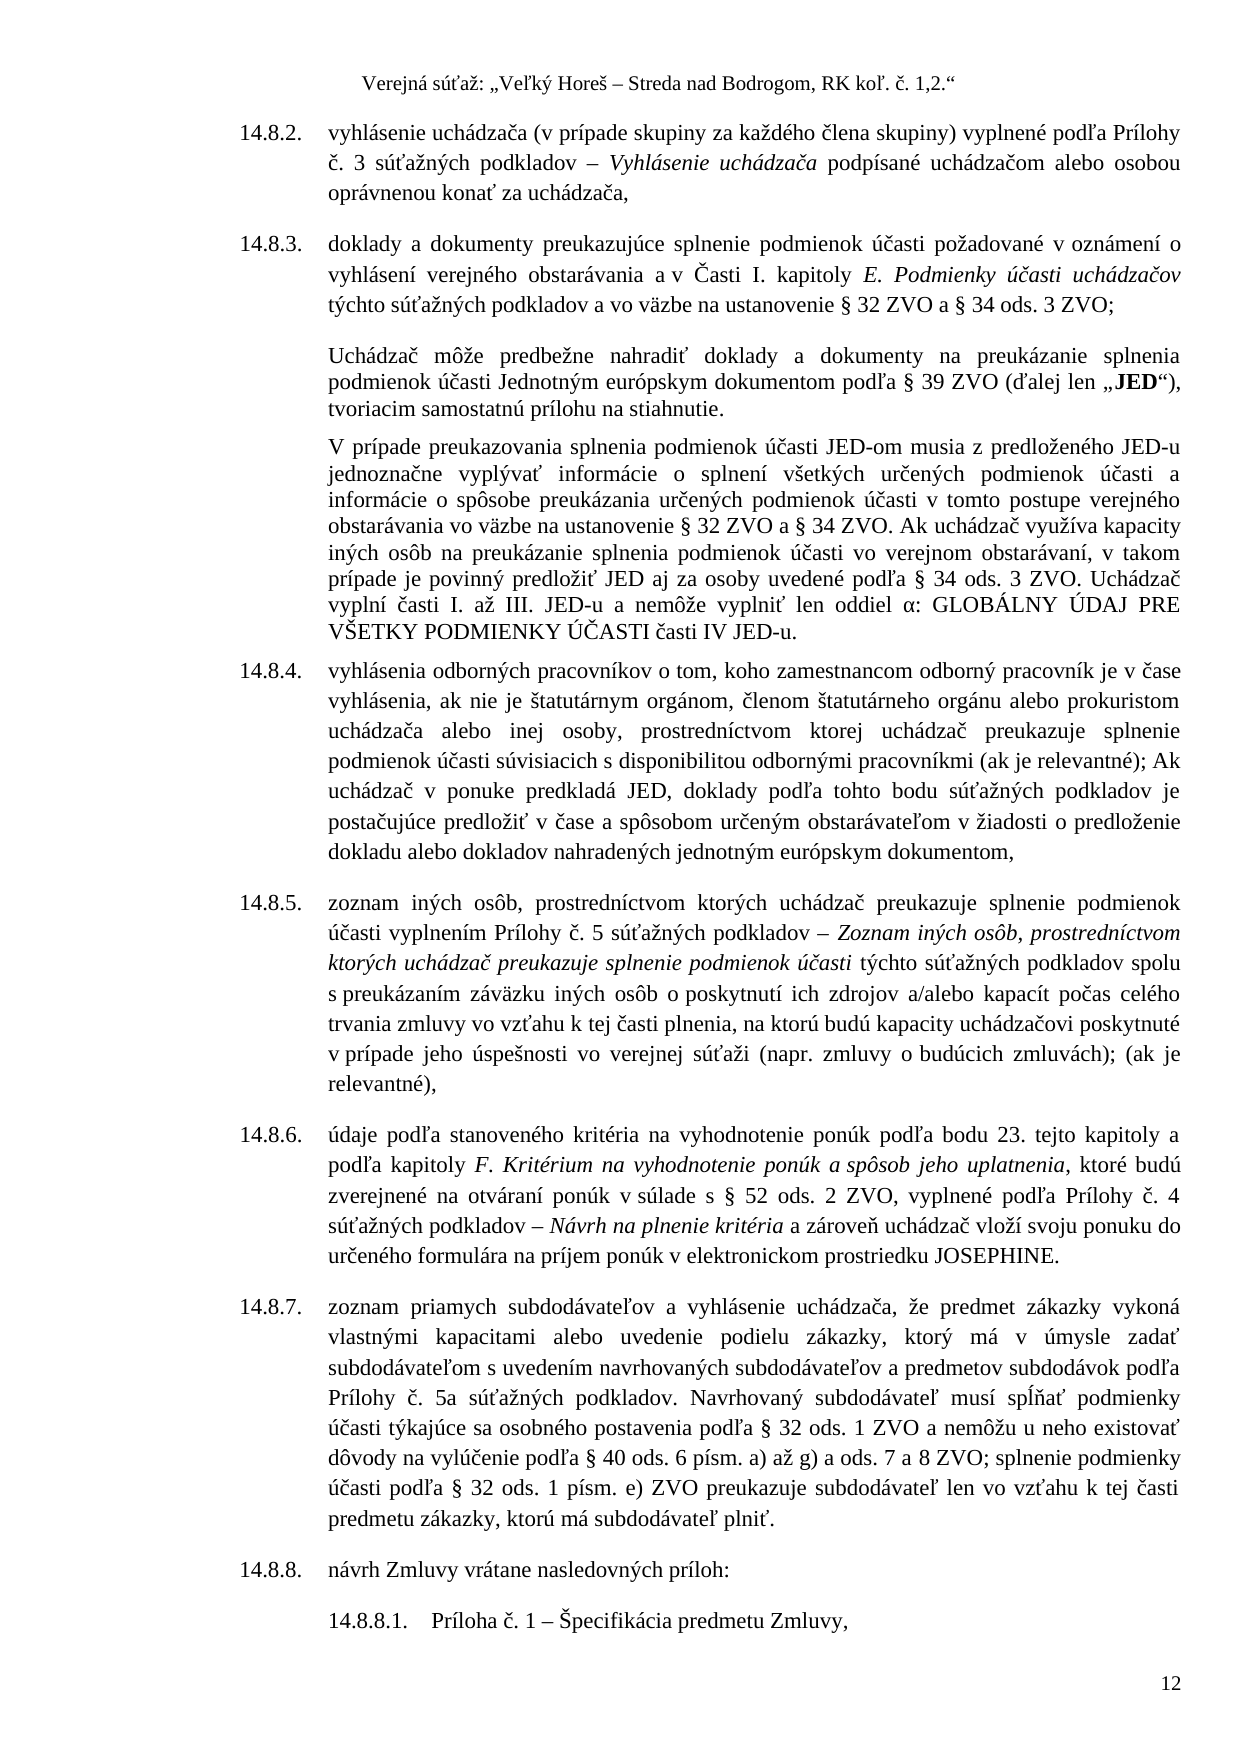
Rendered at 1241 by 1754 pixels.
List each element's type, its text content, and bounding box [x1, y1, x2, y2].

text Uchádzač môže predbežne nahradiť doklady a dokumenty na preukázanie splnenia podmienok účasti Jednotným európskym dokumentom podľa § 39 ZVO (ďalej len „JED“), tvoriacim samostatnú prílohu na stiahnutie. [328, 342, 1181, 421]
list údaje podľa stanoveného kritéria na vyhodnotenie ponúk podľa bodu 23. tejto kapitoly a podľa kapitoly F. Kritérium na vyhodnotenie ponúk a spôsob jeho uplatnenia, ktoré budú zverejnené na otváraní ponúk v súlade s § 52 ods. 2 ZVO, vyplnené podľa Prílohy č. 4 súťažných podkladov – Návrh na plnenie kritéria a zároveň uchádzač vloží svoju ponuku do určeného formulára na príjem ponúk v elektronickom prostriedku JOSEPHINE. [239, 1121, 1181, 1268]
list vyhlásenia odborných pracovníkov o tom, koho zamestnancom odborný pracovník je v čase vyhlásenia, ak nie je štatutárnym orgánom, členom štatutárneho orgánu alebo prokuristom uchádzača alebo inej osoby, prostredníctvom ktorej uchádzač preukazuje splnenie podmienok účasti súvisiacich s disponibilitou odbornými pracovníkmi (ak je relevantné); Ak uchádzač v ponuke predkladá JED, doklady podľa tohto bodu súťažných podkladov je postačujúce predložiť v čase a spôsobom určeným obstarávateľom v žiadosti o predloženie dokladu alebo dokladov nahradených jednotným európskym dokumentom, [239, 657, 1181, 864]
text V prípade preukazovania splnenia podmienok účasti JED-om musia z predloženého JED-u jednoznačne vyplývať informácie o splnení všetkých určených podmienok účasti a informácie o spôsobe preukázania určených podmienok účasti v tomto postupe verejného obstarávania vo väzbe na ustanovenie § 32 ZVO a § 34 ZVO. Ak uchádzač využíva kapacity iných osôb na preukázanie splnenia podmienok účasti vo verejnom obstarávaní, v takom prípade je povinný predložiť JED aj za osoby uvedené podľa § 34 ods. 3 ZVO. Uchádzač vyplní časti I. až III. JED-u a nemôže vyplniť len oddiel α: GLOBÁLNY ÚDAJ PRE VŠETKY PODMIENKY ÚČASTI časti IV JED-u. [328, 433, 1181, 644]
list Príloha č. 1 – Špecifikácia predmetu Zmluvy, [328, 1607, 1181, 1633]
list zoznam priamych subdodávateľov a vyhlásenie uchádzača, že predmet zákazky vykoná vlastnými kapacitami alebo uvedenie podielu zákazky, ktorý má v úmysle zadať subdodávateľom s uvedením navrhovaných subdodávateľov a predmetov subdodávok podľa Prílohy č. 5a súťažných podkladov. Navrhovaný subdodávateľ musí spĺňať podmienky účasti týkajúce sa osobného postavenia podľa § 32 ods. 1 ZVO a nemôžu u neho existovať dôvody na vylúčenie podľa § 40 ods. 6 písm. a) až g) a ods. 7 a 8 ZVO; splnenie podmienky účasti podľa § 32 ods. 1 písm. e) ZVO preukazuje subdodávateľ len vo vzťahu k tej časti predmetu zákazky, ktorú má subdodávateľ plniť. [239, 1293, 1181, 1531]
list návrh Zmluvy vrátane nasledovných príloh: [239, 1556, 1181, 1582]
list zoznam iných osôb, prostredníctvom ktorých uchádzač preukazuje splnenie podmienok účasti vyplnením Prílohy č. 5 súťažných podkladov – Zoznam iných osôb, prostredníctvom ktorých uchádzač preukazuje splnenie podmienok účasti týchto súťažných podkladov spolu s preukázaním záväzku iných osôb o poskytnutí ich zdrojov a/alebo kapacít počas celého trvania zmluvy vo vzťahu k tej časti plnenia, na ktorú budú kapacity uchádzačovi poskytnuté v prípade jeho úspešnosti vo verejnej súťaži (napr. zmluvy o budúcich zmluvách); (ak je relevantné), [239, 889, 1181, 1097]
list doklady a dokumenty preukazujúce splnenie podmienok účasti požadované v oznámení o vyhlásení verejného obstarávania a v Časti I. kapitoly E. Podmienky účasti uchádzačov týchto súťažných podkladov a vo väzbe na ustanovenie § 32 ZVO a § 34 ods. 3 ZVO; [239, 230, 1181, 317]
list vyhlásenie uchádzača (v prípade skupiny za každého člena skupiny) vyplnené podľa Prílohy č. 3 súťažných podkladov – Vyhlásenie uchádzača podpísané uchádzačom alebo osobou oprávnenou konať za uchádzača, [239, 119, 1181, 206]
